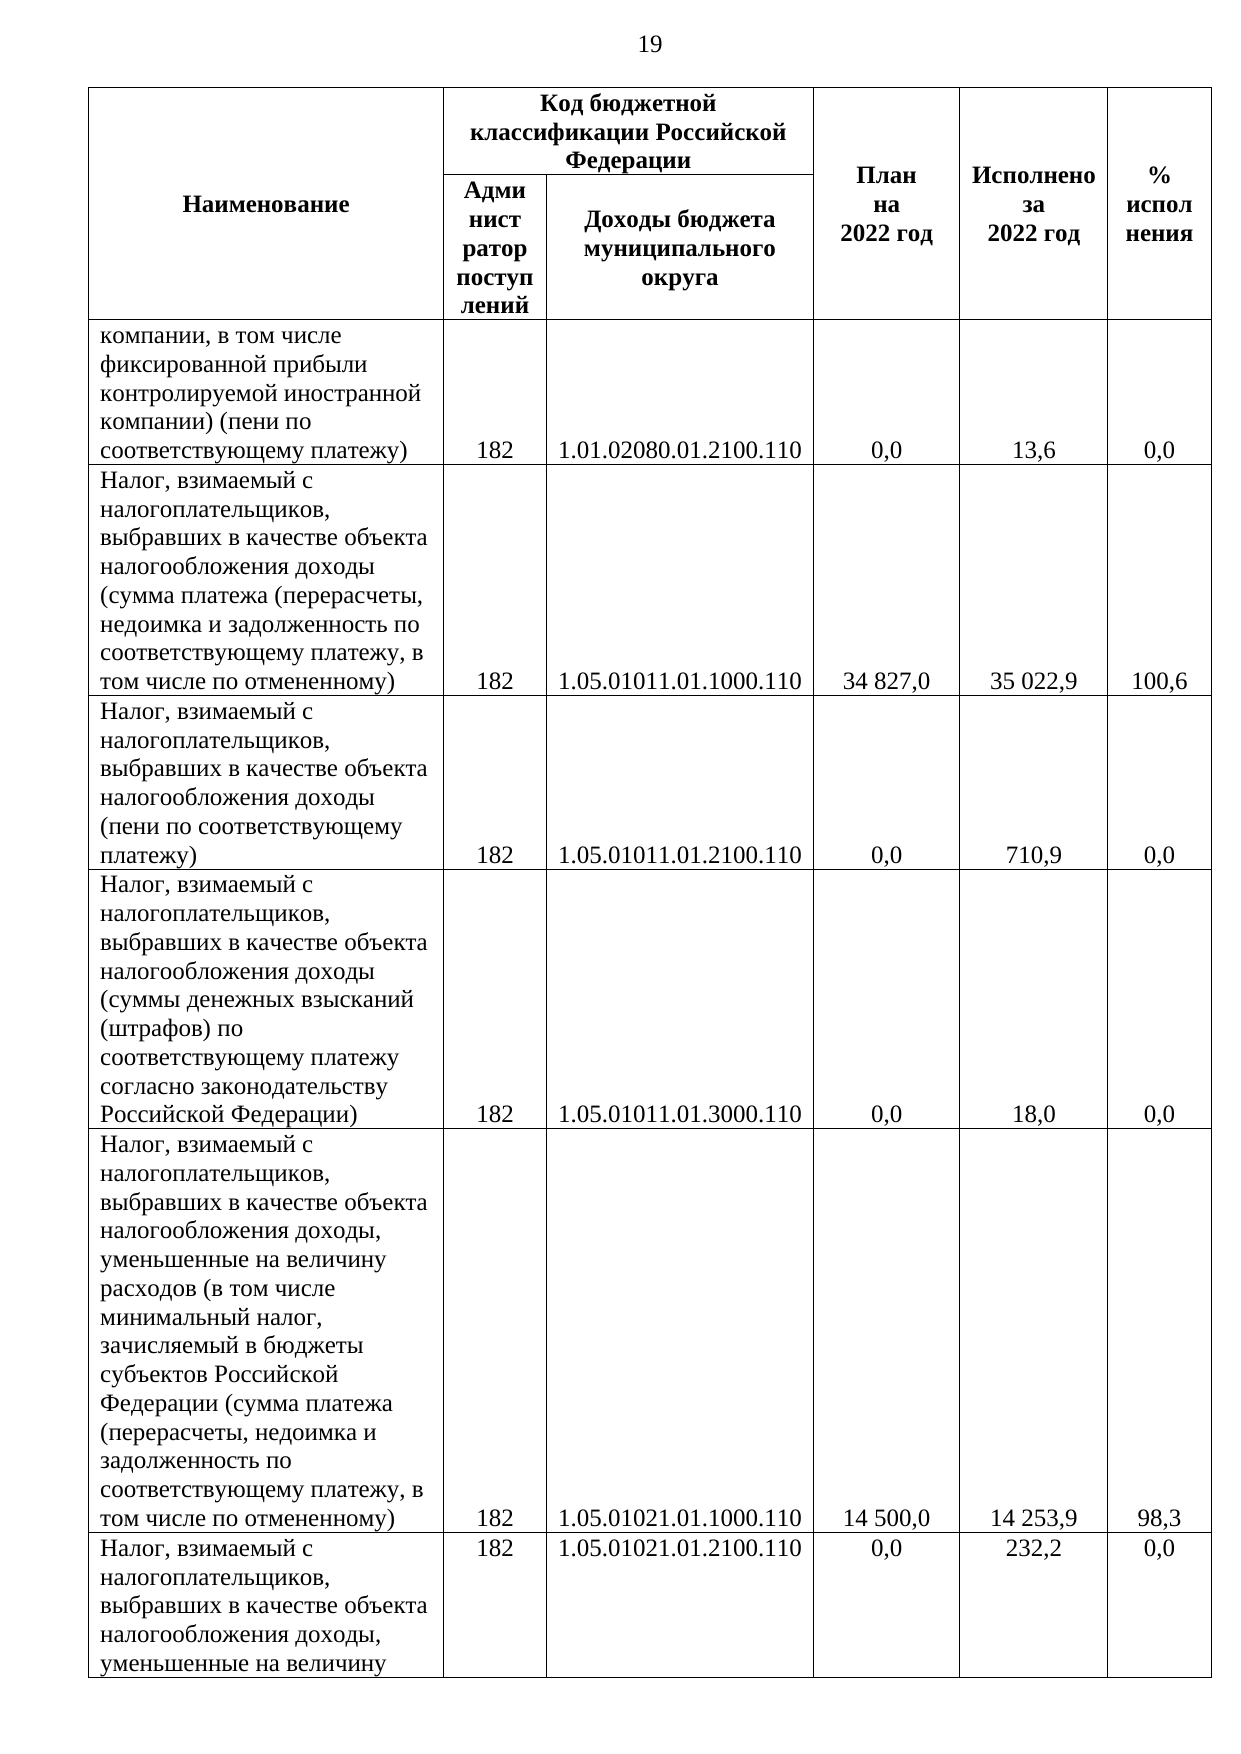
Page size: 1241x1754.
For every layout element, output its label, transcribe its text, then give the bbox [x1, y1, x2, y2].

table_cell 1.01.02080.01.2100.110 [547, 320, 813, 464]
table_header Исполнено за 2022 год [960, 88, 1107, 319]
table_cell 710,9 [960, 696, 1107, 868]
table_cell 182 [444, 870, 546, 1128]
table_cell 1.05.01011.01.1000.110 [547, 465, 813, 695]
table_header Наименование [89, 88, 443, 319]
table_cell 0,0 [814, 870, 959, 1128]
table_cell 182 [444, 320, 546, 464]
table_cell 182 [444, 1129, 546, 1532]
table_cell 14 500,0 [814, 1129, 959, 1532]
table_cell 0,0 [1108, 1533, 1211, 1677]
table_cell 0,0 [1108, 696, 1211, 868]
table_cell 98,3 [1108, 1129, 1211, 1532]
table_header Код бюджетной классификации Российской Федерации [444, 88, 813, 174]
table_cell Налог, взимаемый с налогоплательщиков, выбравших в качестве объекта налогообложения доходы (пени по соответствующему платежу) [89, 696, 443, 868]
table_cell 182 [444, 696, 546, 868]
table_cell Адми нист ратор поступ лений [444, 175, 546, 319]
table_cell 182 [444, 1533, 546, 1677]
table_cell 0,0 [814, 320, 959, 464]
table_cell 182 [444, 465, 546, 695]
table_cell 18,0 [960, 870, 1107, 1128]
table_cell 0,0 [1108, 320, 1211, 464]
table_cell 1.05.01021.01.2100.110 [547, 1533, 813, 1677]
table_cell 14 253,9 [960, 1129, 1107, 1532]
table_cell 34 827,0 [814, 465, 959, 695]
table_cell Доходы бюджета муниципального округа [547, 175, 813, 319]
table_cell Налог, взимаемый с налогоплательщиков, выбравших в качестве объекта налогообложения доходы, уменьшенные на величину расходов (в том числе минимальный налог, зачисляемый в бюджеты субъектов Российской Федерации (сумма платежа (перерасчеты, недоимка и задолженность по соответствующему платежу, в том числе по отмененному) [89, 1129, 443, 1532]
table_cell 1.05.01011.01.2100.110 [547, 696, 813, 868]
table_cell 1.05.01021.01.1000.110 [547, 1129, 813, 1532]
table_cell 1.05.01011.01.3000.110 [547, 870, 813, 1128]
table_cell 0,0 [814, 1533, 959, 1677]
table_header % испол нения [1108, 88, 1211, 319]
table_cell 0,0 [814, 696, 959, 868]
table_cell 100,6 [1108, 465, 1211, 695]
table_cell 232,2 [960, 1533, 1107, 1677]
table_header План на 2022 год [814, 88, 959, 319]
table_cell 13,6 [960, 320, 1107, 464]
table_cell Налог, взимаемый с налогоплательщиков, выбравших в качестве объекта налогообложения доходы (сумма платежа (перерасчеты, недоимка и задолженность по соответствующему платежу, в том числе по отмененному) [89, 465, 443, 695]
table_cell 35 022,9 [960, 465, 1107, 695]
table_cell 0,0 [1108, 870, 1211, 1128]
table_cell Налог, взимаемый с налогоплательщиков, выбравших в качестве объекта налогообложения доходы (суммы денежных взысканий (штрафов) по соответствующему платежу согласно законодательству Российской Федерации) [89, 870, 443, 1128]
